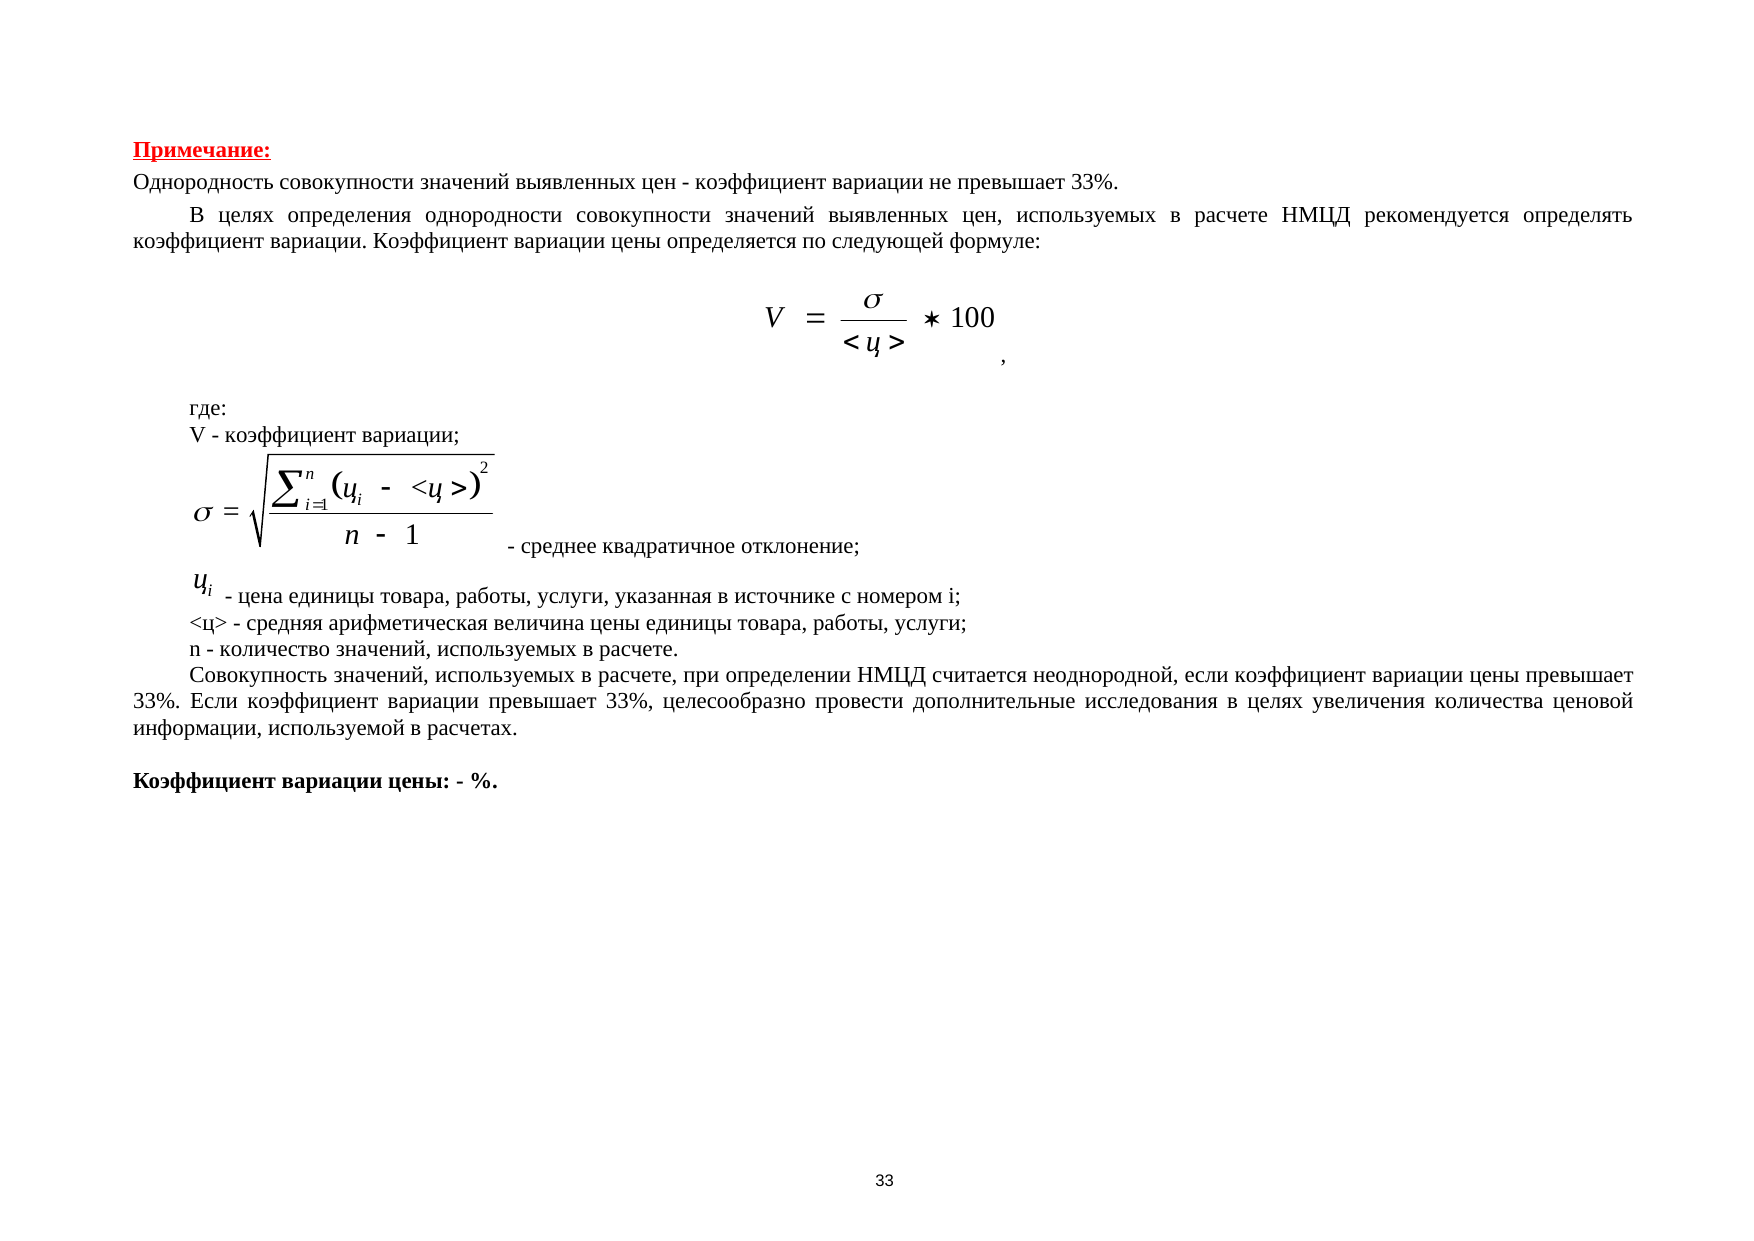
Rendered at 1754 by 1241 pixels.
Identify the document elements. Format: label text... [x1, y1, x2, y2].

text n - количество значений, используемых в расчете. [133, 635, 1636, 661]
text Совокупность значений, используемых в расчете, при определении НМЦД считается неоднородной, если коэффициент вариации цены превышает 33%. Если коэффициент вариации превышает 33%, целесообразно провести дополнительные исследования в целях увеличения количества ценовой информации, используемой в расчетах. [133, 661, 1636, 740]
text Примечание: [133, 136, 1636, 162]
text В целях определения однородности совокупности значений выявленных цен, используемых в расчете НМЦД рекомендуется определять коэффициент вариации. Коэффициент вариации цены определяется по следующей формуле: [133, 201, 1636, 254]
text где: [133, 394, 1636, 421]
text <ц> - средняя арифметическая величина цены единицы товара, работы, услуги; [133, 608, 1636, 635]
text Коэффициент вариации цены: - %. [133, 767, 1636, 793]
text V - коэффициент вариации; [133, 421, 1636, 447]
text , [133, 280, 1636, 368]
text Однородность совокупности значений выявленных цен - коэффициент вариации не превышает 33%. [133, 168, 1636, 195]
text - среднее квадратичное отклонение; [133, 447, 1636, 558]
text - цена единицы товара, работы, услуги, указанная в источнике с номером i; [133, 558, 1636, 608]
